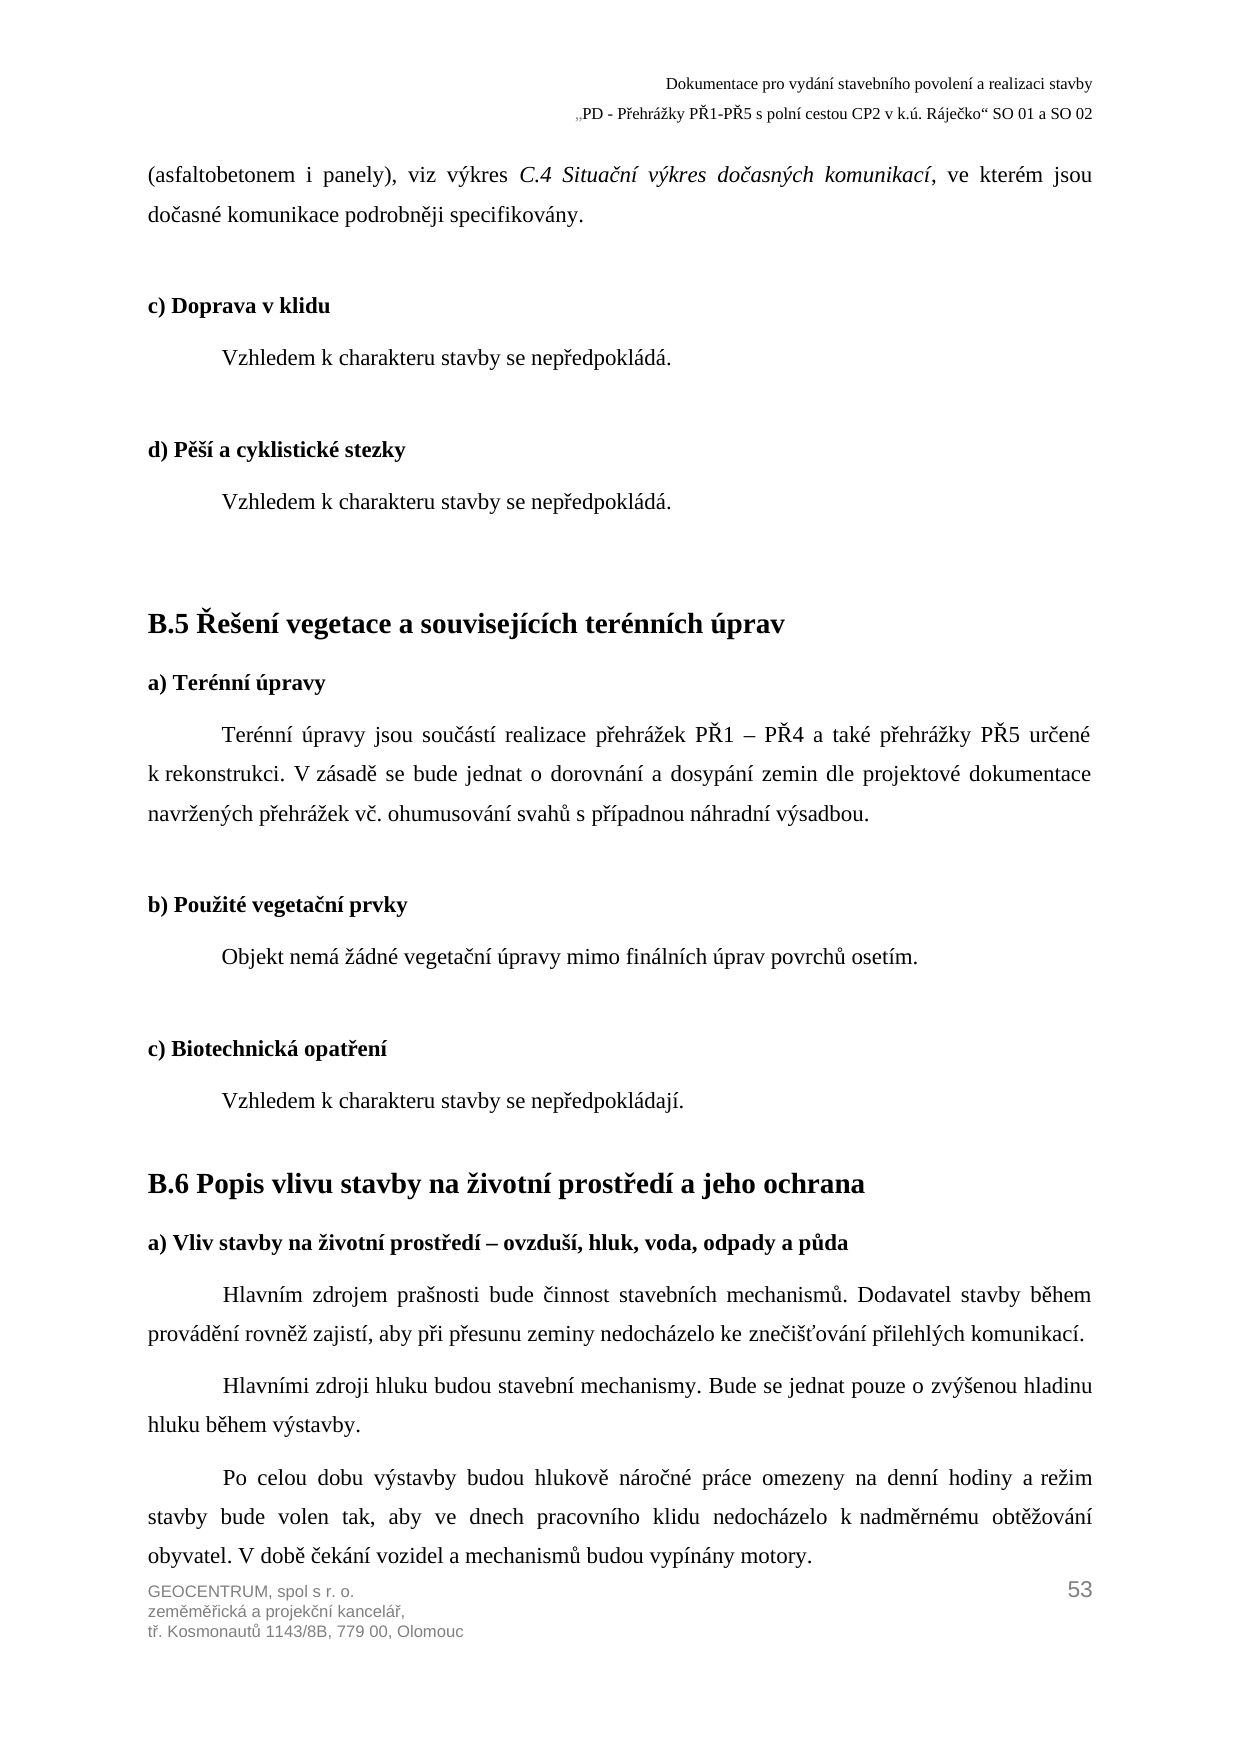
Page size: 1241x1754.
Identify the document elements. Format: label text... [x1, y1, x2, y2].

subtitle a) Terénní úpravy [148, 669, 1092, 695]
text Hlavním zdrojem prašnosti bude činnost stavebních mechanismů. Dodavatel stavby během provádění rovněž zajistí, aby při přesunu zeminy nedocházelo ke znečišťování přilehlých komunikací. [148, 1281, 1092, 1346]
text Vzhledem k charakteru stavby se nepředpokládají. [148, 1087, 1092, 1113]
subtitle B.5 Řešení vegetace a souvisejících terénních úprav [148, 606, 1092, 640]
text Terénní úpravy jsou součástí realizace přehrážek PŘ1 – PŘ4 a také přehrážky PŘ5 určené k rekonstrukci. V zásadě se bude jednat o dorovnání a dosypání zemin dle projektové dokumentace navržených přehrážek vč. ohumusování svahů s případnou náhradní výsadbou. [148, 721, 1092, 826]
text Hlavními zdroji hluku budou stavební mechanismy. Bude se jednat pouze o zvýšenou hladinu hluku během výstavby. [148, 1372, 1092, 1438]
subtitle d) Pěší a cyklistické stezky [148, 436, 1092, 462]
subtitle c) Doprava v klidu [148, 292, 1092, 318]
subtitle a) Vliv stavby na životní prostředí – ovzduší, hluk, voda, odpady a půda [148, 1229, 1092, 1255]
subtitle c) Biotechnická opatření [148, 1035, 1092, 1061]
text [148, 161, 1092, 227]
subtitle B.6 Popis vlivu stavby na životní prostředí a jeho ochrana [148, 1166, 1092, 1199]
text Objekt nemá žádné vegetační úpravy mimo finálních úprav povrchů osetím. [148, 943, 1092, 970]
subtitle b) Použité vegetační prvky [148, 891, 1092, 918]
text Po celou dobu výstavby budou hlukově náročné práce omezeny na denní hodiny a režim stavby bude volen tak, aby ve dnech pracovního klidu nedocházelo k nadměrnému obtěžování obyvatel. V době čekání vozidel a mechanismů budou vypínány motory. [148, 1463, 1092, 1569]
text Vzhledem k charakteru stavby se nepředpokládá. [148, 488, 1092, 514]
text Vzhledem k charakteru stavby se nepředpokládá. [148, 344, 1092, 371]
